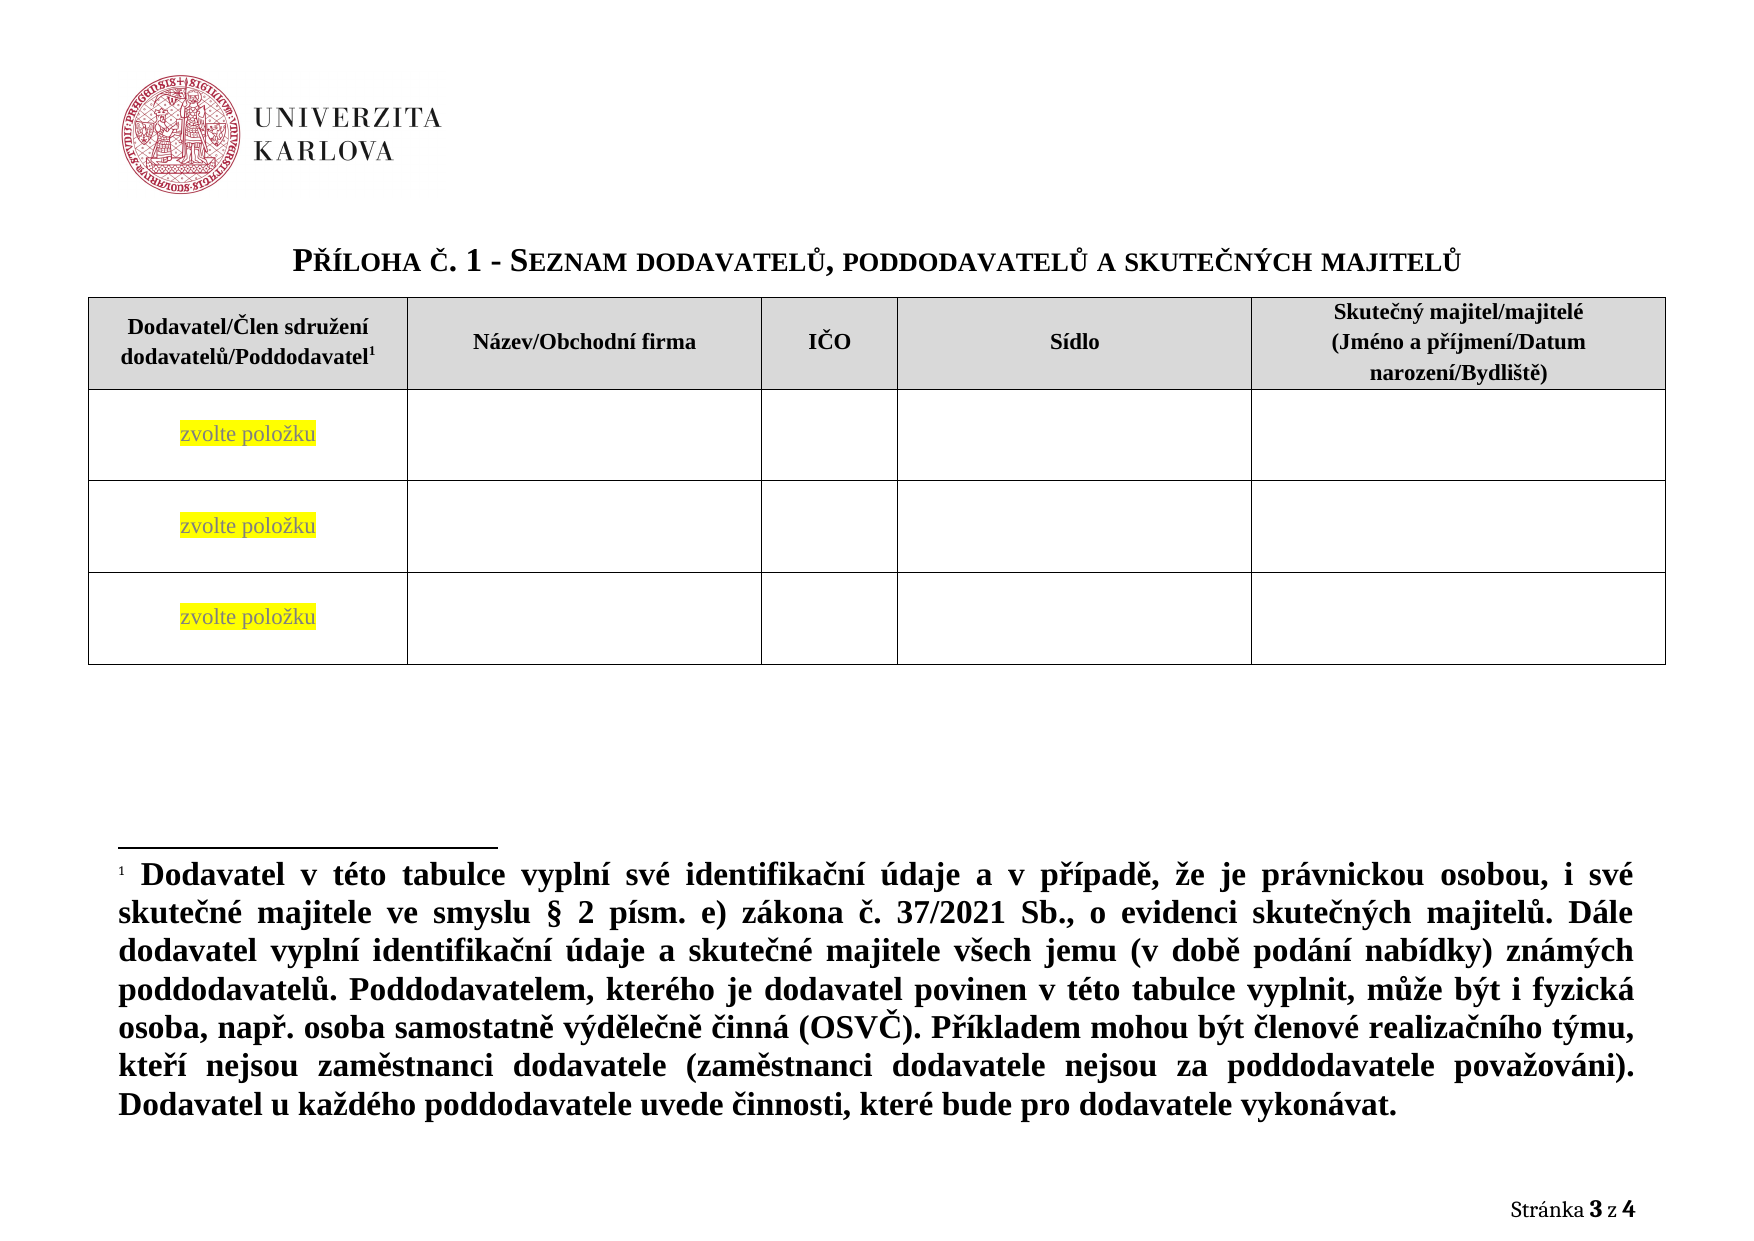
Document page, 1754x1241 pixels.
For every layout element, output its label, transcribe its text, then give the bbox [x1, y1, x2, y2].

table_cell [898, 573, 1251, 664]
table_header Skutečný majitel/majitelé (Jméno a příjmení/Datum narození/Bydliště) [1252, 298, 1665, 389]
table_header IČO [762, 298, 897, 389]
table_cell [898, 481, 1251, 572]
table_header Dodavatel/Člen sdružení dodavatelů/Poddodavatel [89, 298, 407, 389]
table_cell [89, 481, 407, 572]
table_cell [408, 390, 761, 480]
table_cell [762, 481, 897, 572]
picture [118, 71, 447, 198]
table_cell [408, 481, 761, 572]
table_cell [762, 390, 897, 480]
table_cell [1252, 573, 1665, 664]
table_header Název/Obchodní firma [408, 298, 761, 389]
table_header Sídlo [898, 298, 1251, 389]
table_cell [89, 390, 407, 480]
text Příloha č. 1 - Seznam dodavatelů, poddodavatelů a skutečných majitelů [118, 241, 1636, 279]
table_cell [1252, 481, 1665, 572]
table_cell [898, 390, 1251, 480]
table_cell [1252, 390, 1665, 480]
table_cell [762, 573, 897, 664]
table_cell [89, 573, 407, 664]
table_cell [408, 573, 761, 664]
